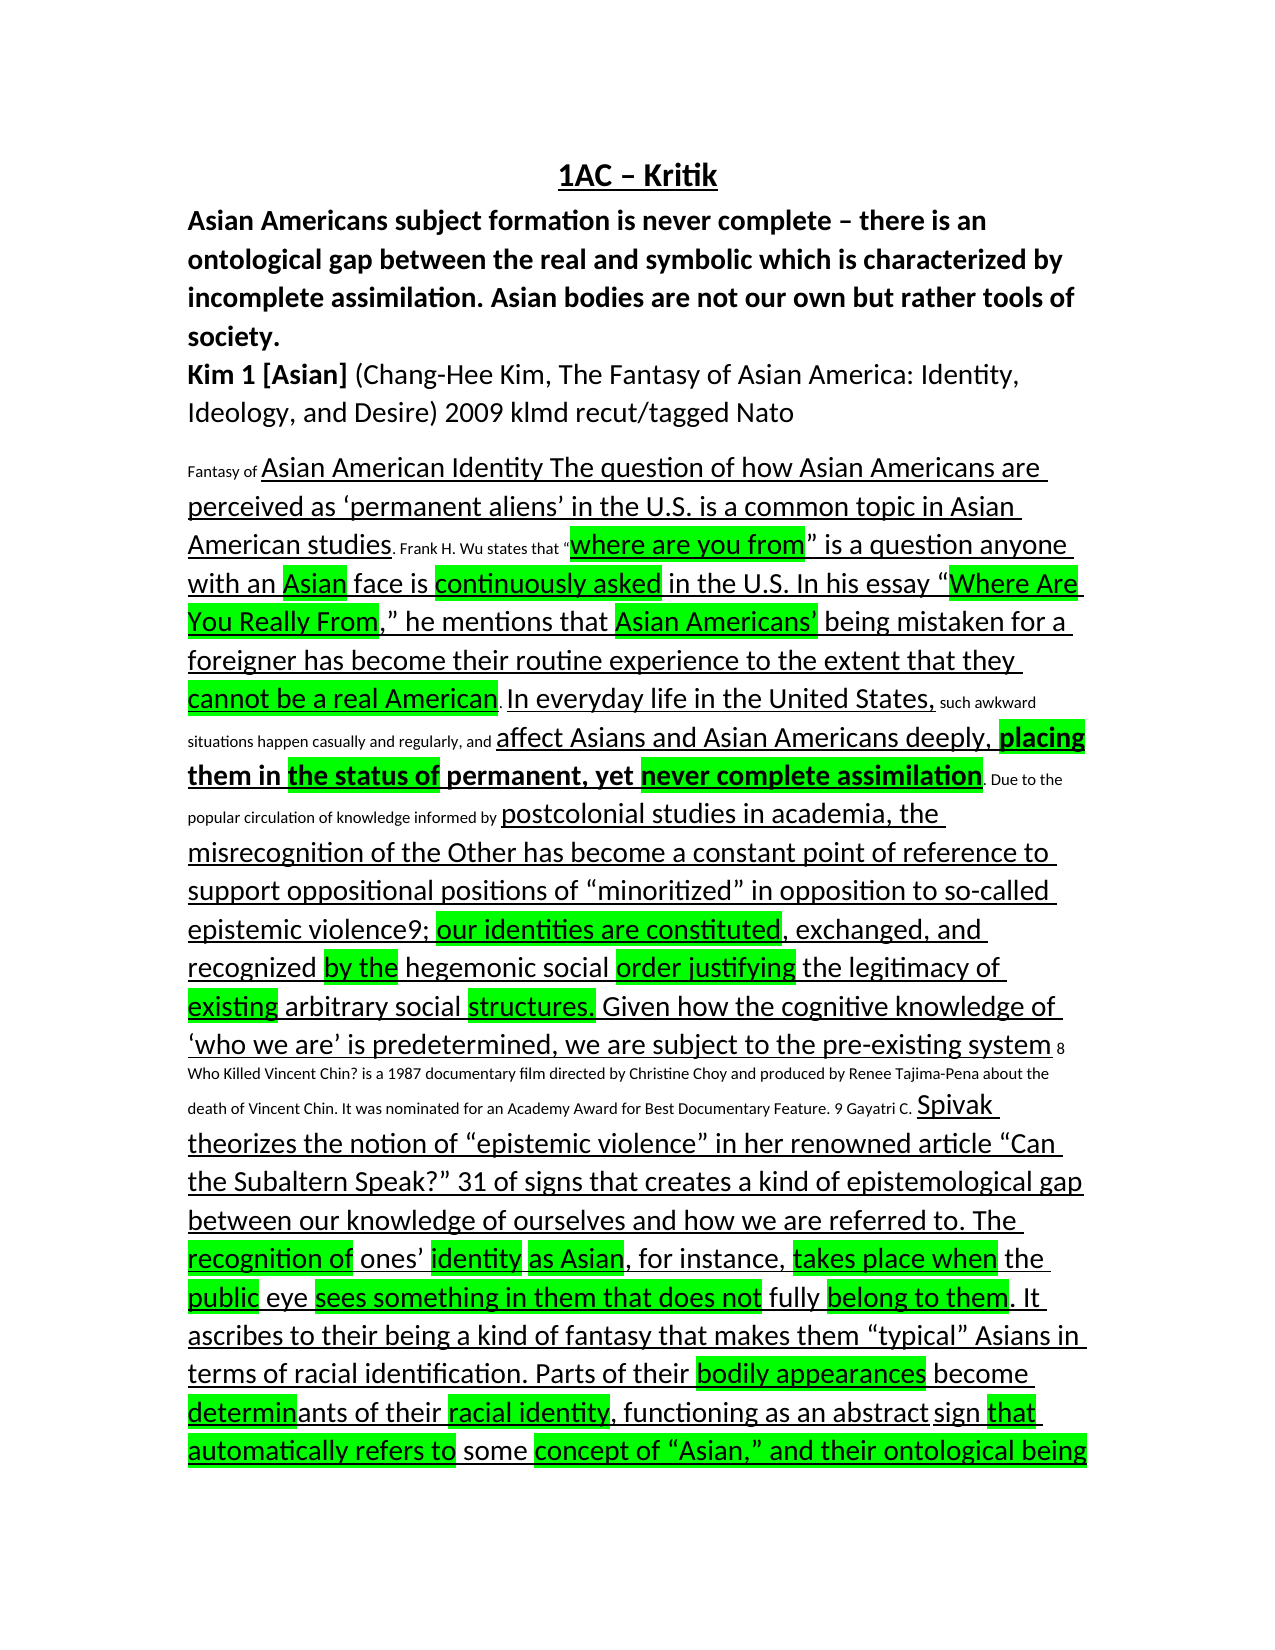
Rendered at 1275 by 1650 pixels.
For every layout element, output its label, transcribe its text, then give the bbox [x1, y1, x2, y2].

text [187, 449, 1087, 1347]
text Kim 1 [Asian] (Chang-Hee Kim, The Fantasy of Asian America: Identity, Ideology, and Desire) 2009 klmd recut/tagged Nato [187, 356, 1087, 430]
subtitle 1AC – Kritik [187, 154, 1087, 195]
subtitle Asian Americans subject formation is never complete – there is an ontological gap between the real and symbolic which is characterized by incomplete assimilation. Asian bodies are not our own but rather tools of society. [187, 202, 1087, 353]
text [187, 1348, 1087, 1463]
